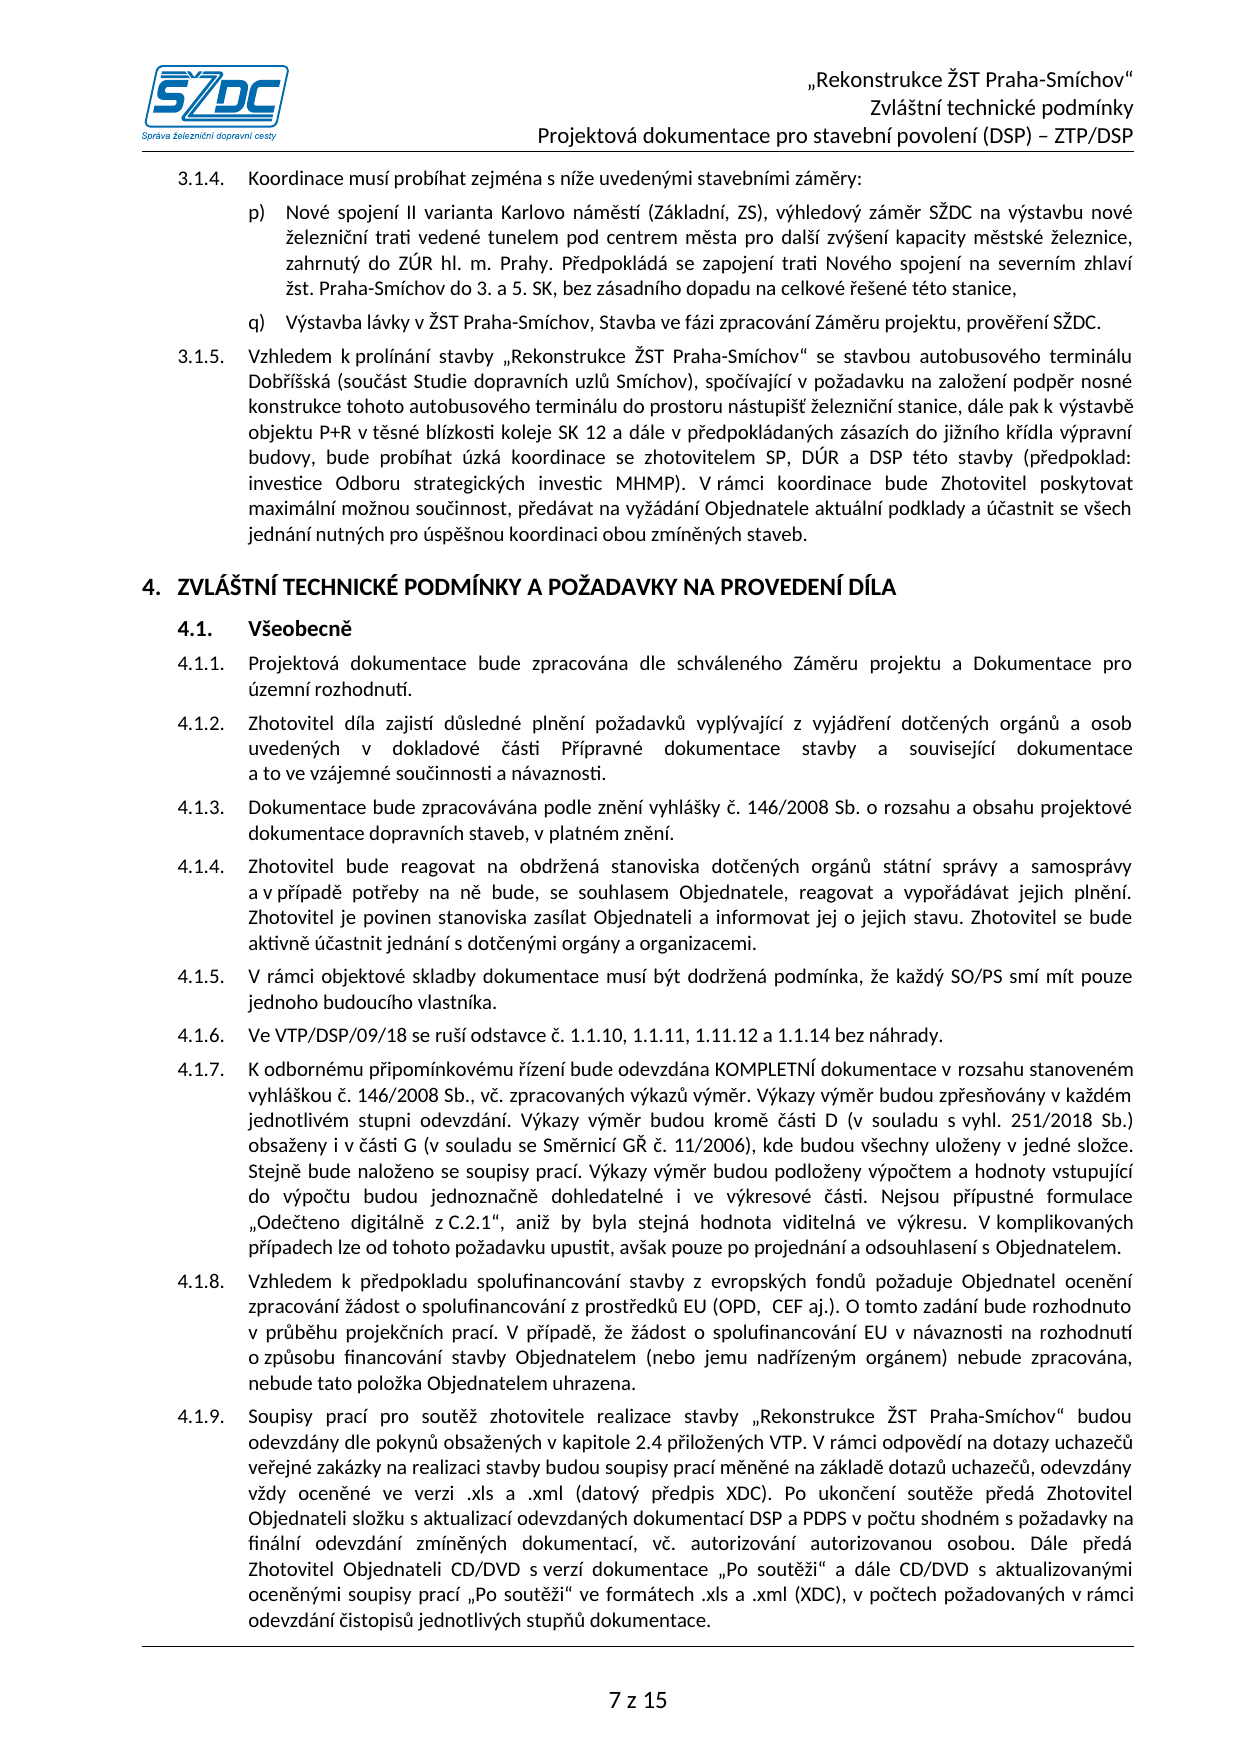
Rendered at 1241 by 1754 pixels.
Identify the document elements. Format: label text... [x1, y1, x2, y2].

text Vzhledem k prolínání stavby „Rekonstrukce ŽST Praha-Smíchov“ se stavbou autobusového terminálu Dobříšská (součást Studie dopravních uzlů Smíchov), spočívající v požadavku na založení podpěr nosné konstrukce tohoto autobusového terminálu do prostoru nástupišť železniční stanice, dále pak k výstavbě objektu P+R v těsné blízkosti koleje SK 12 a dále v předpokládaných zásazích do jižního křídla výpravní budovy, bude probíhat úzká koordinace se zhotovitelem SP, DÚR a DSP této stavby (předpoklad: investice Odboru strategických investic MHMP). V rámci koordinace bude Zhotovitel poskytovat maximální možnou součinnost, předávat na vyžádání Objednatele aktuální podklady a účastnit se všech jednání nutných pro úspěšnou koordinaci obou zmíněných staveb. [177, 343, 1134, 546]
text Zvláštní technické podmínky a požadavky na provedení díla [142, 571, 1134, 602]
text K odbornému připomínkovému řízení bude odevzdána KOMPLETNÍ dokumentace v rozsahu stanoveném vyhláškou č. 146/2008 Sb., vč. zpracovaných výkazů výměr. Výkazy výměr budou zpřesňovány v každém jednotlivém stupni odevzdání. Výkazy výměr budou kromě části D (v souladu s vyhl. 251/2018 Sb.) obsaženy i v části G (v souladu se Směrnicí GŘ č. 11/2006), kde budou všechny uloženy v jedné složce. Stejně bude naloženo se soupisy prací. Výkazy výměr budou podloženy výpočtem a hodnoty vstupující do výpočtu budou jednoznačně dohledatelné i ve výkresové části. Nejsou přípustné formulace „Odečteno digitálně z C.2.1“, aniž by byla stejná hodnota viditelná ve výkresu. V komplikovaných případech lze od tohoto požadavku upustit, avšak pouze po projednání a odsouhlasení s Objednatelem. [177, 1056, 1134, 1260]
text Všeobecně [177, 614, 1134, 642]
text Vzhledem k předpokladu spolufinancování stavby z evropských fondů požaduje Objednatel ocenění zpracování žádost o spolufinancování z prostředků EU (OPD, CEF aj.). O tomto zadání bude rozhodnuto v průběhu projekčních prací. V případě, že žádost o spolufinancování EU v návaznosti na rozhodnutí o způsobu financování stavby Objednatelem (nebo jemu nadřízeným orgánem) nebude zpracována, nebude tato položka Objednatelem uhrazena. [177, 1268, 1134, 1395]
text V rámci objektové skladby dokumentace musí být dodržená podmínka, že každý SO/PS smí mít pouze jednoho budoucího vlastníka. [177, 963, 1134, 1014]
text Koordinace musí probíhat zejména s níže uvedenými stavebními záměry: [177, 165, 1134, 191]
text Soupisy prací pro soutěž zhotovitele realizace stavby „Rekonstrukce ŽST Praha-Smíchov“ budou odevzdány dle pokynů obsažených v kapitole 2.4 přiložených VTP. V rámci odpovědí na dotazy uchazečů veřejné zakázky na realizaci stavby budou soupisy prací měněné na základě dotazů uchazečů, odevzdány vždy oceněné ve verzi .xls a .xml (datový předpis XDC). Po ukončení soutěže předá Zhotovitel Objednateli složku s aktualizací odevzdaných dokumentací DSP a PDPS v počtu shodném s požadavky na finální odevzdání zmíněných dokumentací, vč. autorizování autorizovanou osobou. Dále předá Zhotovitel Objednateli CD/DVD s verzí dokumentace „Po soutěži“ a dále CD/DVD s aktualizovanými oceněnými soupisy prací „Po soutěži“ ve formátech .xls a .xml (XDC), v počtech požadovaných v rámci odevzdání čistopisů jednotlivých stupňů dokumentace. [177, 1403, 1134, 1632]
text Projektová dokumentace bude zpracována dle schváleného Záměru projektu a Dokumentace pro územní rozhodnutí. [177, 651, 1134, 701]
text Dokumentace bude zpracovávána podle znění vyhlášky č. 146/2008 Sb. o rozsahu a obsahu projektové dokumentace dopravních staveb, v platném znění. [177, 794, 1134, 845]
text Zhotovitel bude reagovat na obdržená stanoviska dotčených orgánů státní správy a samosprávy a v případě potřeby na ně bude, se souhlasem Objednatele, reagovat a vypořádávat jejich plnění. Zhotovitel je povinen stanoviska zasílat Objednateli a informovat jej o jejich stavu. Zhotovitel se bude aktivně účastnit jednání s dotčenými orgány a organizacemi. [177, 853, 1134, 955]
text Ve VTP/DSP/09/18 se ruší odstavce č. 1.1.10, 1.1.11, 1.11.12 a 1.1.14 bez náhrady. [177, 1023, 1134, 1048]
text Výstavba lávky v ŽST Praha-Smíchov, Stavba ve fázi zpracování Záměru projektu, prověření SŽDC. [248, 309, 1134, 334]
text Nové spojení II varianta Karlovo náměstí (Základní, ZS), výhledový záměr SŽDC na výstavbu nové železniční trati vedené tunelem pod centrem města pro další zvýšení kapacity městské železnice, zahrnutý do ZÚR hl. m. Prahy. Předpokládá se zapojení trati Nového spojení na severním zhlaví žst. Praha-Smíchov do 3. a 5. SK, bez zásadního dopadu na celkové řešené této stanice, [248, 199, 1134, 301]
text Zhotovitel díla zajistí důsledné plnění požadavků vyplývající z vyjádření dotčených orgánů a osob uvedených v dokladové části Přípravné dokumentace stavby a související dokumentace a to ve vzájemné součinnosti a návaznosti. [177, 710, 1134, 786]
